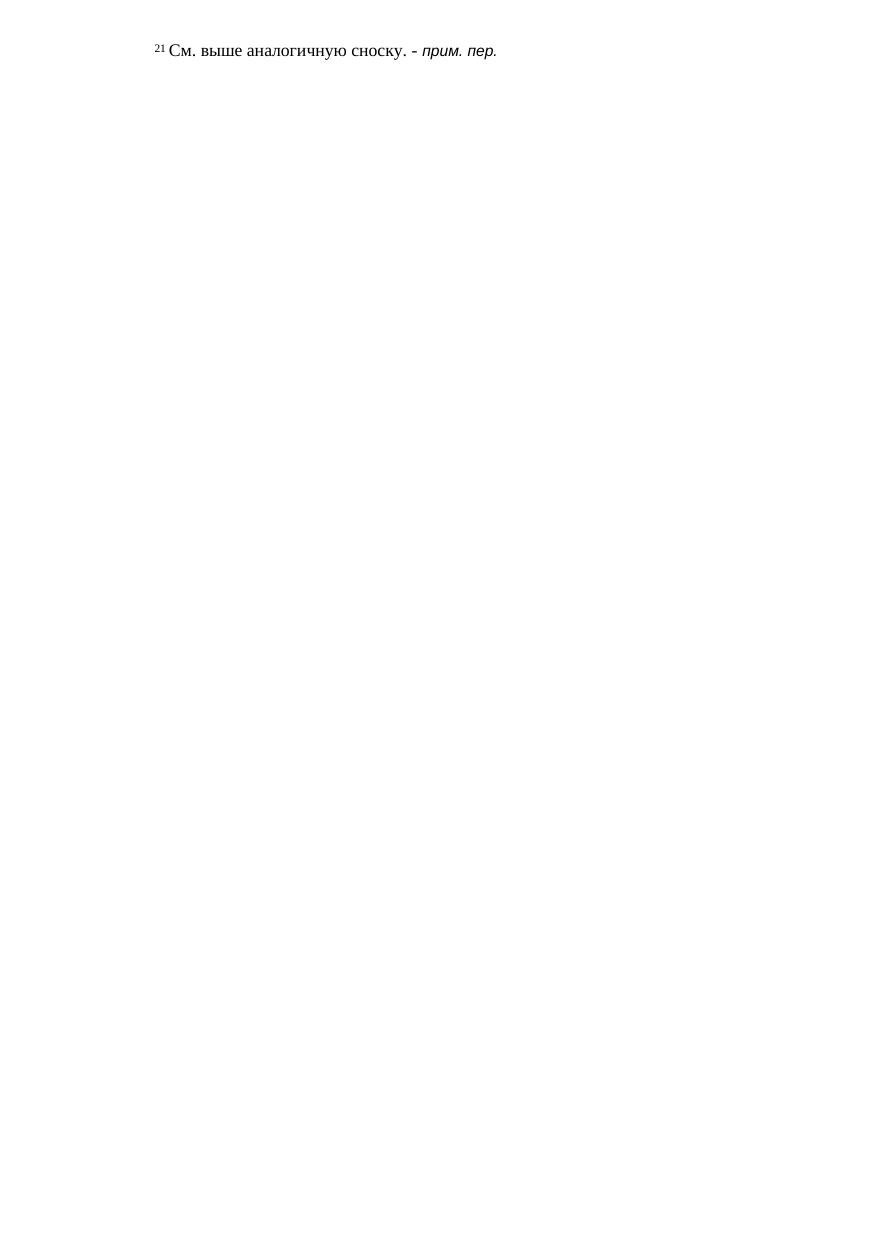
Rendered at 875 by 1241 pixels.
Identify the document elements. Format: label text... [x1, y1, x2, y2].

text 21 См. выше аналогичную сноску. - прим. пер. [154, 39, 799, 60]
